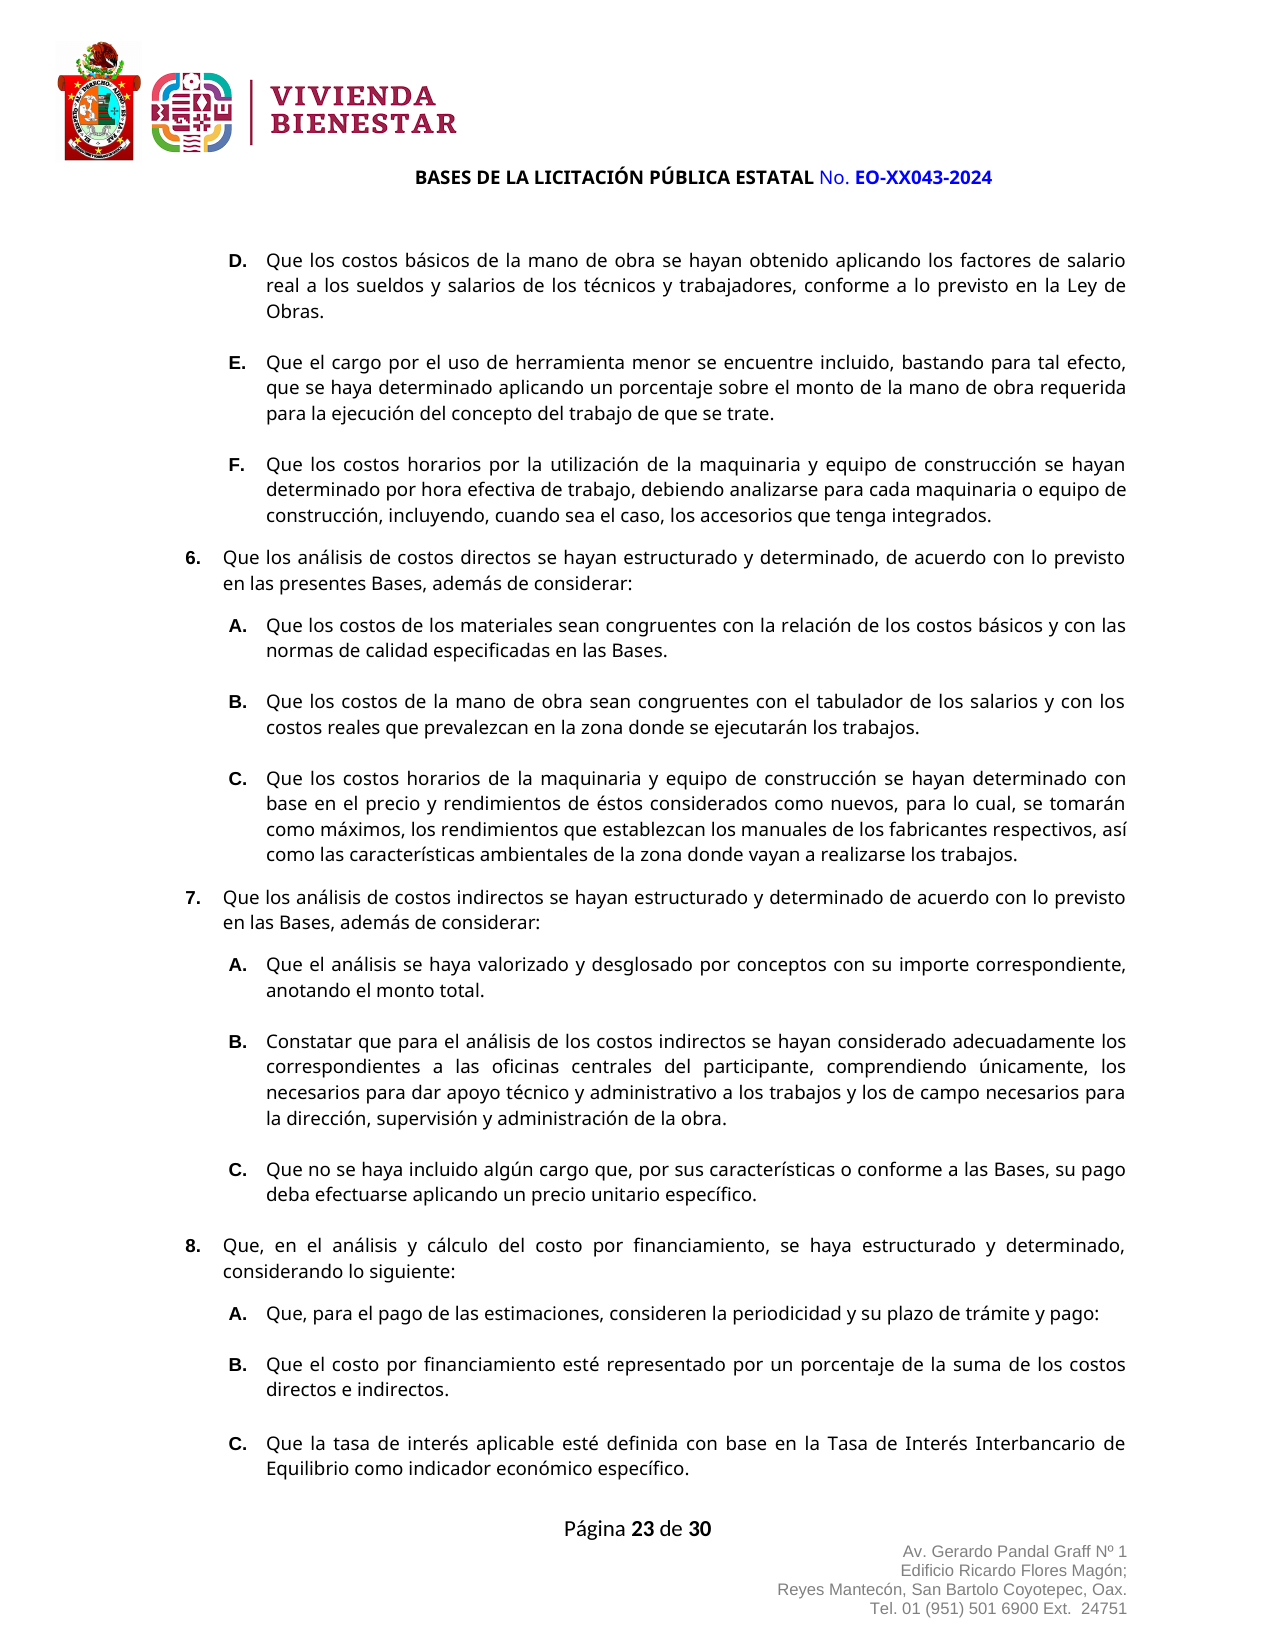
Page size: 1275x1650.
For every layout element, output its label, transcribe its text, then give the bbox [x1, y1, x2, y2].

list Que, en el análisis y cálculo del costo por financiamiento, se haya estructurado y determinado, considerando lo siguiente: [185, 1232, 1127, 1283]
list Que los costos básicos de la mano de obra se hayan obtenido aplicando los factores de salario real a los sueldos y salarios de los técnicos y trabajadores, conforme a lo previsto en la Ley de Obras. [228, 247, 1127, 323]
picture [55, 41, 143, 163]
list Que los análisis de costos directos se hayan estructurado y determinado, de acuerdo con lo previsto en las presentes Bases, además de considerar: [185, 544, 1127, 595]
list Que los costos de los materiales sean congruentes con la relación de los costos básicos y con las normas de calidad especificadas en las Bases. [228, 612, 1127, 663]
list Que, para el pago de las estimaciones, consideren la periodicidad y su plazo de trámite y pago: [228, 1300, 1127, 1326]
list Que los costos horarios de la maquinaria y equipo de construcción se hayan determinado con base en el precio y rendimientos de éstos considerados como nuevos, para lo cual, se tomarán como máximos, los rendimientos que establezcan los manuales de los fabricantes respectivos, así como las características ambientales de la zona donde vayan a realizarse los trabajos. [228, 765, 1127, 867]
list Que los costos de la mano de obra sean congruentes con el tabulador de los salarios y con los costos reales que prevalezcan en la zona donde se ejecutarán los trabajos. [228, 689, 1127, 740]
list Que la tasa de interés aplicable esté definida con base en la Tasa de Interés Interbancario de Equilibrio como indicador económico específico. [228, 1430, 1127, 1481]
picture [147, 64, 473, 161]
list Constatar que para el análisis de los costos indirectos se hayan considerado adecuadamente los correspondientes a las oficinas centrales del participante, comprendiendo únicamente, los necesarios para dar apoyo técnico y administrativo a los trabajos y los de campo necesarios para la dirección, supervisión y administración de la obra. [228, 1028, 1127, 1130]
list Que los análisis de costos indirectos se hayan estructurado y determinado de acuerdo con lo previsto en las Bases, además de considerar: [185, 884, 1127, 935]
list Que no se haya incluido algún cargo que, por sus características o conforme a las Bases, su pago deba efectuarse aplicando un precio unitario específico. [228, 1156, 1127, 1207]
list Que el análisis se haya valorizado y desglosado por conceptos con su importe correspondiente, anotando el monto total. [228, 952, 1127, 1003]
list Que los costos horarios por la utilización de la maquinaria y equipo de construcción se hayan determinado por hora efectiva de trabajo, debiendo analizarse para cada maquinaria o equipo de construcción, incluyendo, cuando sea el caso, los accesorios que tenga integrados. [228, 451, 1127, 528]
list Que el cargo por el uso de herramienta menor se encuentre incluido, bastando para tal efecto, que se haya determinado aplicando un porcentaje sobre el monto de la mano de obra requerida para la ejecución del concepto del trabajo de que se trate. [228, 349, 1127, 426]
list Que el costo por financiamiento esté representado por un porcentaje de la suma de los costos directos e indirectos. [228, 1351, 1127, 1402]
